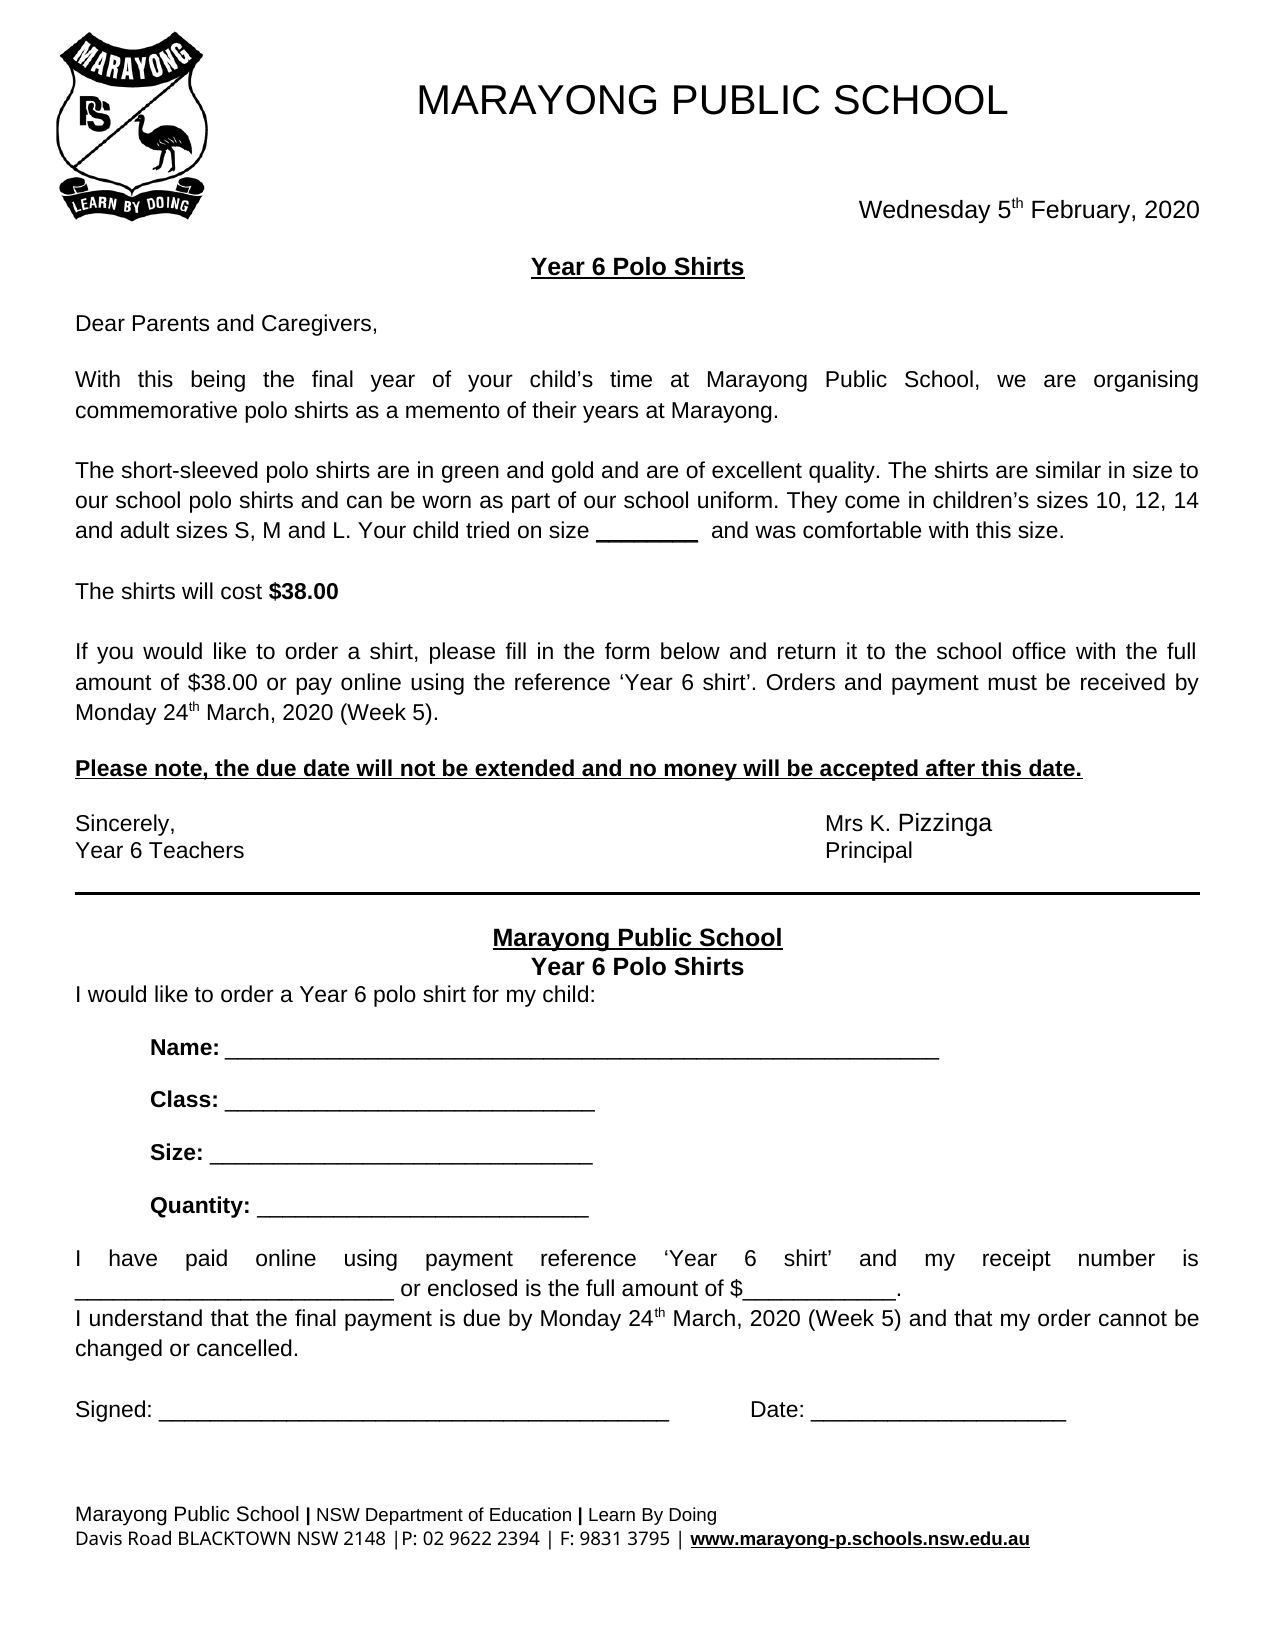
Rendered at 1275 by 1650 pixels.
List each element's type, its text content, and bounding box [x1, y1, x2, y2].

text Quantity: __________________________ [75, 1192, 1200, 1218]
text Year 6 Polo Shirts [75, 952, 1200, 981]
text Size: ______________________________ [75, 1139, 1200, 1165]
picture [56, 29, 210, 225]
text Class: _____________________________ [75, 1086, 1200, 1113]
text I would like to order a Year 6 polo shirt for my child: [75, 981, 1200, 1007]
text Marayong Public School [75, 923, 1200, 952]
text Wednesday 5th February, 2020 [75, 195, 1200, 224]
text If you would like to order a shirt, please fill in the form below and return it to the school office with the full amount of $38.00 or pay online using the reference ‘Year 6 shirt’. Orders and payment must be received by Monday 24th March, 2020 (Week 5). [75, 638, 1200, 725]
text I understand that the final payment is due by Monday 24th March, 2020 (Week 5) and that my order cannot be changed or cancelled. [75, 1305, 1200, 1361]
text Sincerely, Mrs K. Pizzinga [75, 808, 1200, 837]
text Year 6 Polo Shirts [75, 252, 1200, 281]
text Signed: ________________________________________ Date: ____________________ [75, 1396, 1200, 1422]
text Year 6 Teachers Principal [75, 837, 1200, 863]
text The shirts will cost $38.00 [75, 578, 1200, 604]
text Dear Parents and Caregivers, [75, 310, 1200, 336]
text I have paid online using payment reference ‘Year 6 shirt’ and my receipt number is _________________________ or enclosed is the full amount of $____________. [75, 1244, 1200, 1301]
text With this being the final year of your child’s time at Marayong Public School, we are organising commemorative polo shirts as a memento of their years at Marayong. [75, 366, 1200, 423]
text The short-sleeved polo shirts are in green and gold and are of excellent quality. The shirts are similar in size to our school polo shirts and can be worn as part of our school uniform. They come in children’s sizes 10, 12, 14 and adult sizes S, M and L. Your child tried on size ________ and was comfortable with this size. [75, 457, 1200, 544]
text Please note, the due date will not be extended and no money will be accepted after this date. [75, 755, 1200, 782]
text Name: ________________________________________________________ [75, 1034, 1200, 1060]
